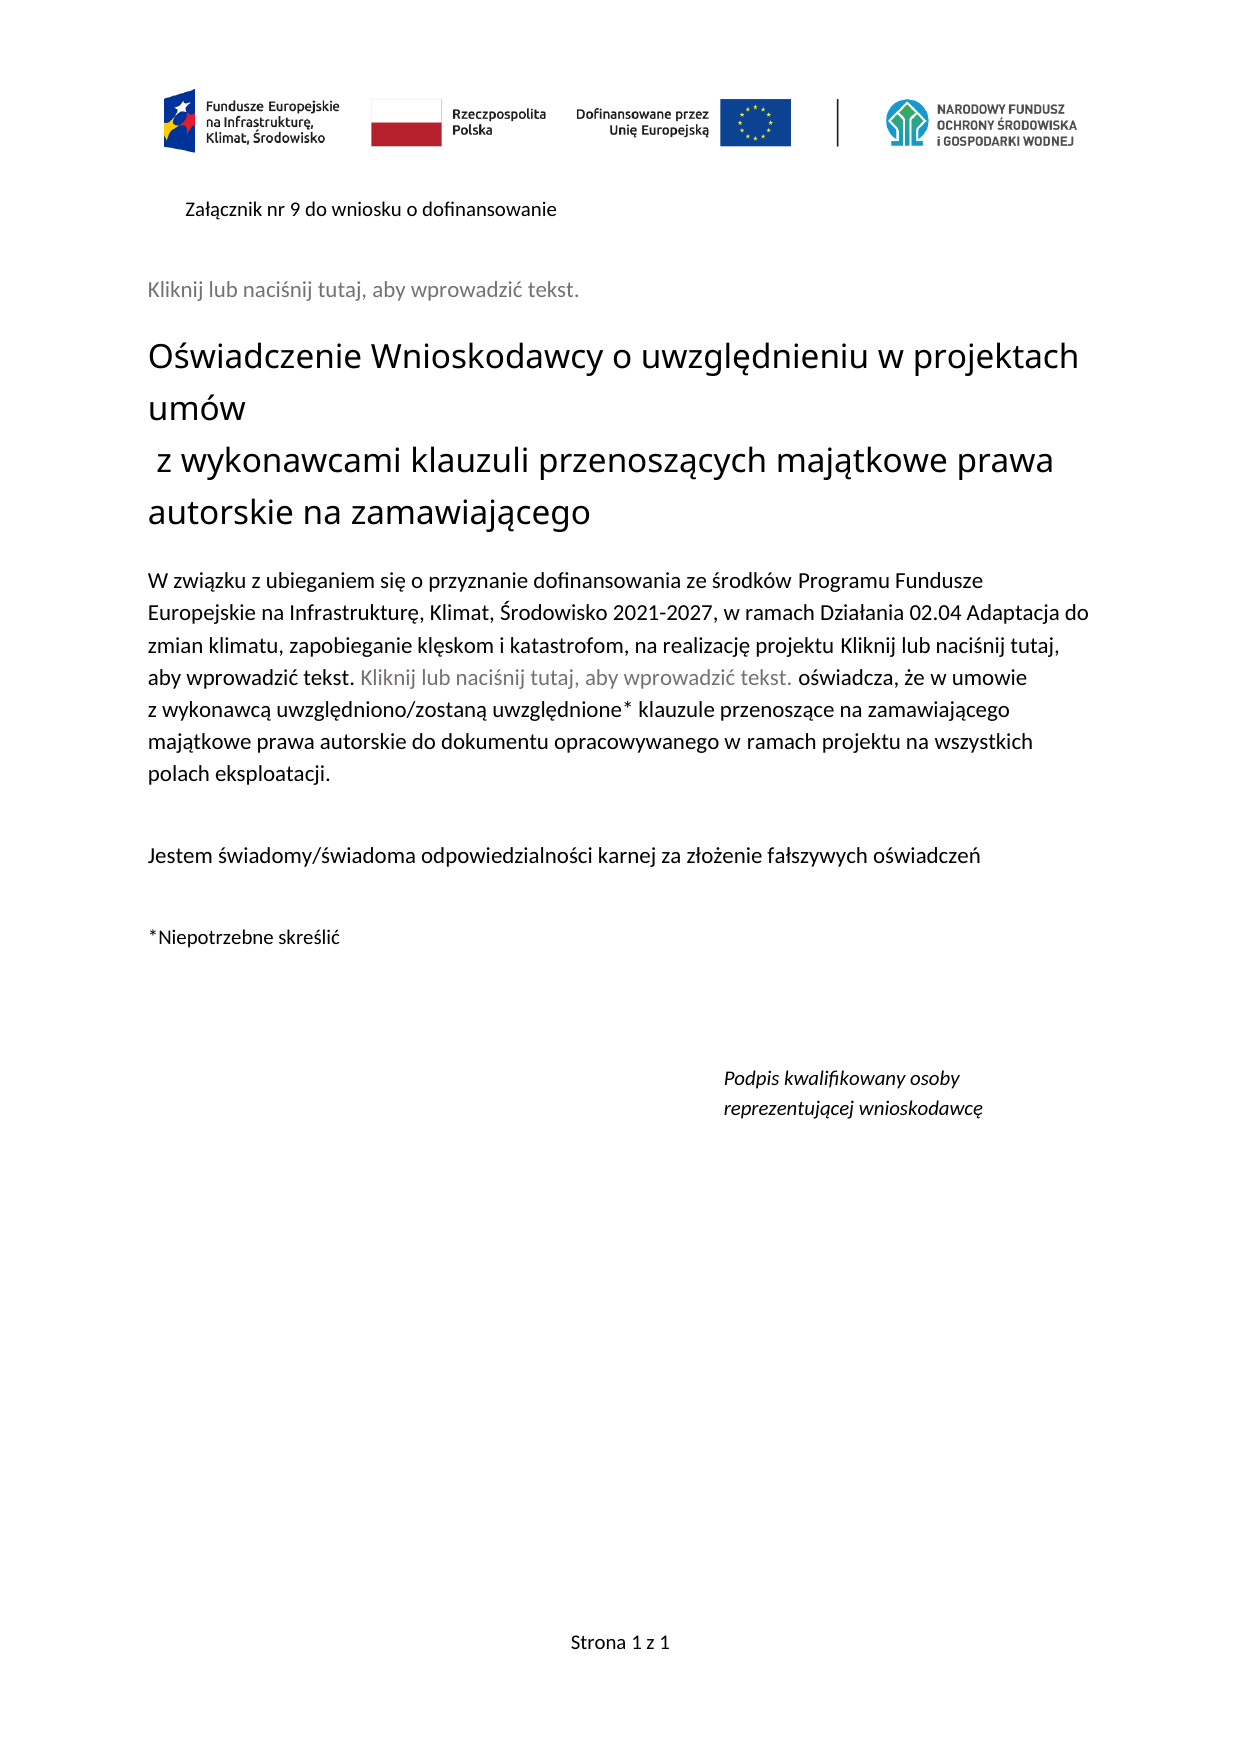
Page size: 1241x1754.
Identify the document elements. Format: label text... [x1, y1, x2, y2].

subtitle Oświadczenie Wnioskodawcy o uwzględnieniu w projektach umów z wykonawcami klauzuli przenoszących majątkowe prawa autorskie na zamawiającego [148, 333, 1093, 534]
text Jestem świadomy/świadoma odpowiedzialności karnej za złożenie fałszywych oświadczeń [148, 842, 1093, 870]
text *Niepotrzebne skreślić [148, 924, 1093, 949]
text Załącznik nr 9 do wniosku o dofinansowanie [185, 196, 1093, 222]
text Podpis kwalifikowany osoby reprezentującej wnioskodawcę [723, 1066, 1093, 1120]
text W związku z ubieganiem się o przyznanie dofinansowania ze środków Programu Fundusze Europejskie na Infrastrukturę, Klimat, Środowisko 2021-2027, w ramach Działania 02.04 Adaptacja do zmian klimatu, zapobieganie klęskom i katastrofom, na realizację projektu oświadcza, że w umowie z wykonawcą uwzględniono/zostaną uwzględnione* klauzule przenoszące na zamawiającego majątkowe prawa autorskie do dokumentu opracowywanego w ramach projektu na wszystkich polach eksploatacji. [148, 566, 1093, 787]
picture [147, 73, 1093, 168]
